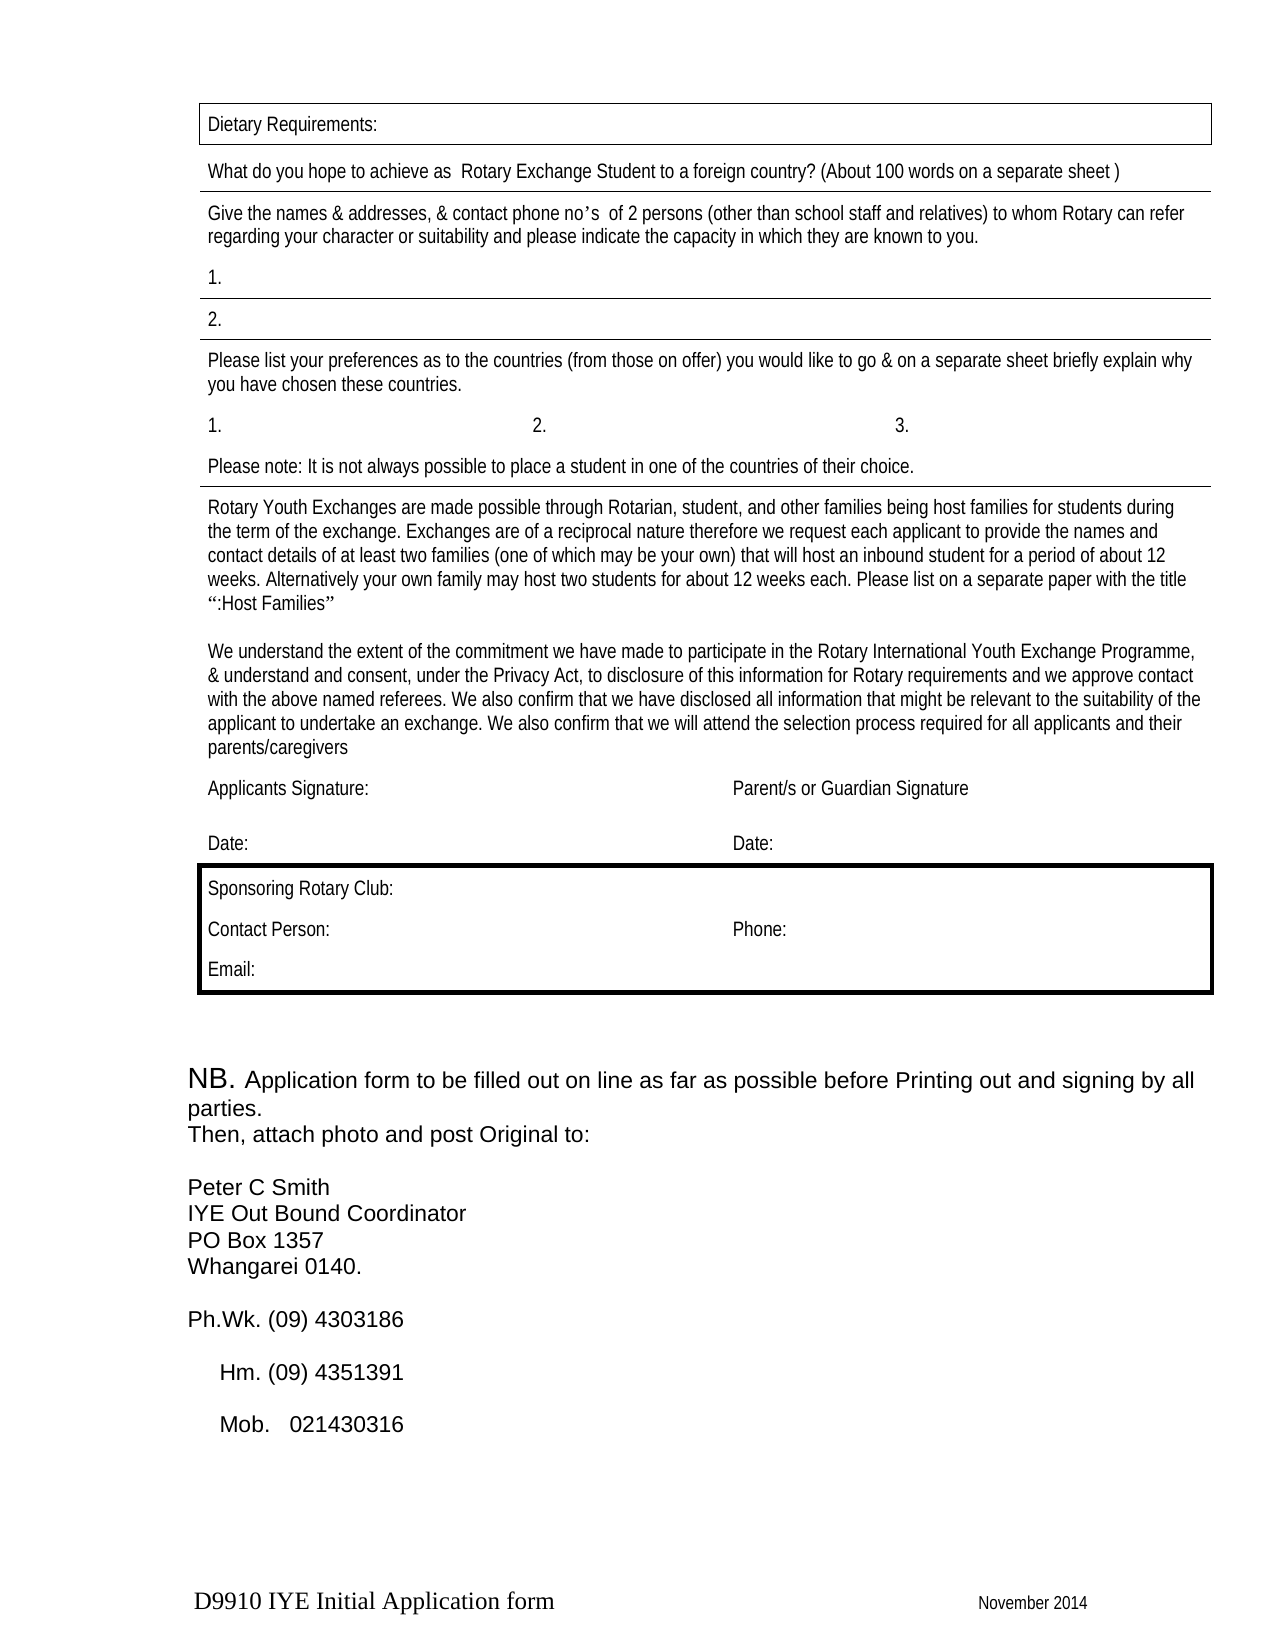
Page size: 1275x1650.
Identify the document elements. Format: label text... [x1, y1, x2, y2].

text Then, attach photo and post Original to: [187, 1121, 1200, 1148]
table_cell Please list your preferences as to the countries (from those on offer) you would like to go & on a separate sheet briefly explain why you have chosen these countries. [199, 339, 1212, 405]
table_cell Date: [199, 823, 724, 863]
table_cell Email: [202, 949, 1210, 990]
text NB. Application form to be filled out on line as far as possible before Printing out and signing by all parties. [187, 1061, 1200, 1121]
table_cell 2. [524, 405, 887, 445]
table_cell 3. [887, 405, 1212, 445]
table_cell Please note: It is not always possible to place a student in one of the countries of their choice. [199, 445, 1212, 486]
table_cell Give the names & addresses, & contact phone no’s of 2 persons (other than school staff and relatives) to whom Rotary can refer regarding your character or suitability and please indicate the capacity in which they are known to you. [199, 191, 1212, 257]
table_cell 1. [199, 257, 1212, 297]
text Whangarei 0140. [187, 1253, 1200, 1279]
table_cell What do you hope to achieve as Rotary Exchange Student to a foreign country? (About 100 words on a separate sheet ) [199, 145, 1212, 191]
table_cell Parent/s or Guardian Signature [724, 767, 1212, 822]
text Peter C Smith [187, 1174, 1200, 1200]
text IYE Out Bound Coordinator [187, 1200, 1200, 1227]
table_cell Sponsoring Rotary Club: [202, 868, 1210, 908]
text Mob. 021430316 [187, 1411, 1200, 1438]
table_cell Date: [724, 823, 1212, 863]
table_cell Phone: [724, 909, 1210, 949]
text PO Box 1357 [187, 1227, 1200, 1253]
table_cell Contact Person: [202, 909, 724, 949]
table_cell Rotary Youth Exchanges are made possible through Rotarian, student, and other families being host families for students during the term of the exchange. Exchanges are of a reciprocal nature therefore we request each applicant to provide the names and contact details of at least two families (one of which may be your own) that will host an inbound student for a period of about 12 weeks. Alternatively your own family may host two students for about 12 weeks each. Please list on a separate paper with the title “:Host Families” We understand the extent of the commitment we have made to participate in the Rotary International Youth Exchange Programme, & understand and consent, under the Privacy Act, to disclosure of this information for Rotary requirements and we approve contact with the above named referees. We also confirm that we have disclosed all information that might be relevant to the suitability of the applicant to undertake an exchange. We also confirm that we will attend the selection process required for all applicants and their parents/caregivers [199, 486, 1212, 767]
table_cell Applicants Signature: [199, 767, 724, 822]
table_cell 1. [199, 405, 524, 445]
text Hm. (09) 4351391 [187, 1358, 1200, 1385]
table_cell 2. [199, 298, 1212, 339]
text Ph.Wk. (09) 4303186 [187, 1306, 1200, 1332]
table_cell Dietary Requirements: [200, 104, 1211, 144]
